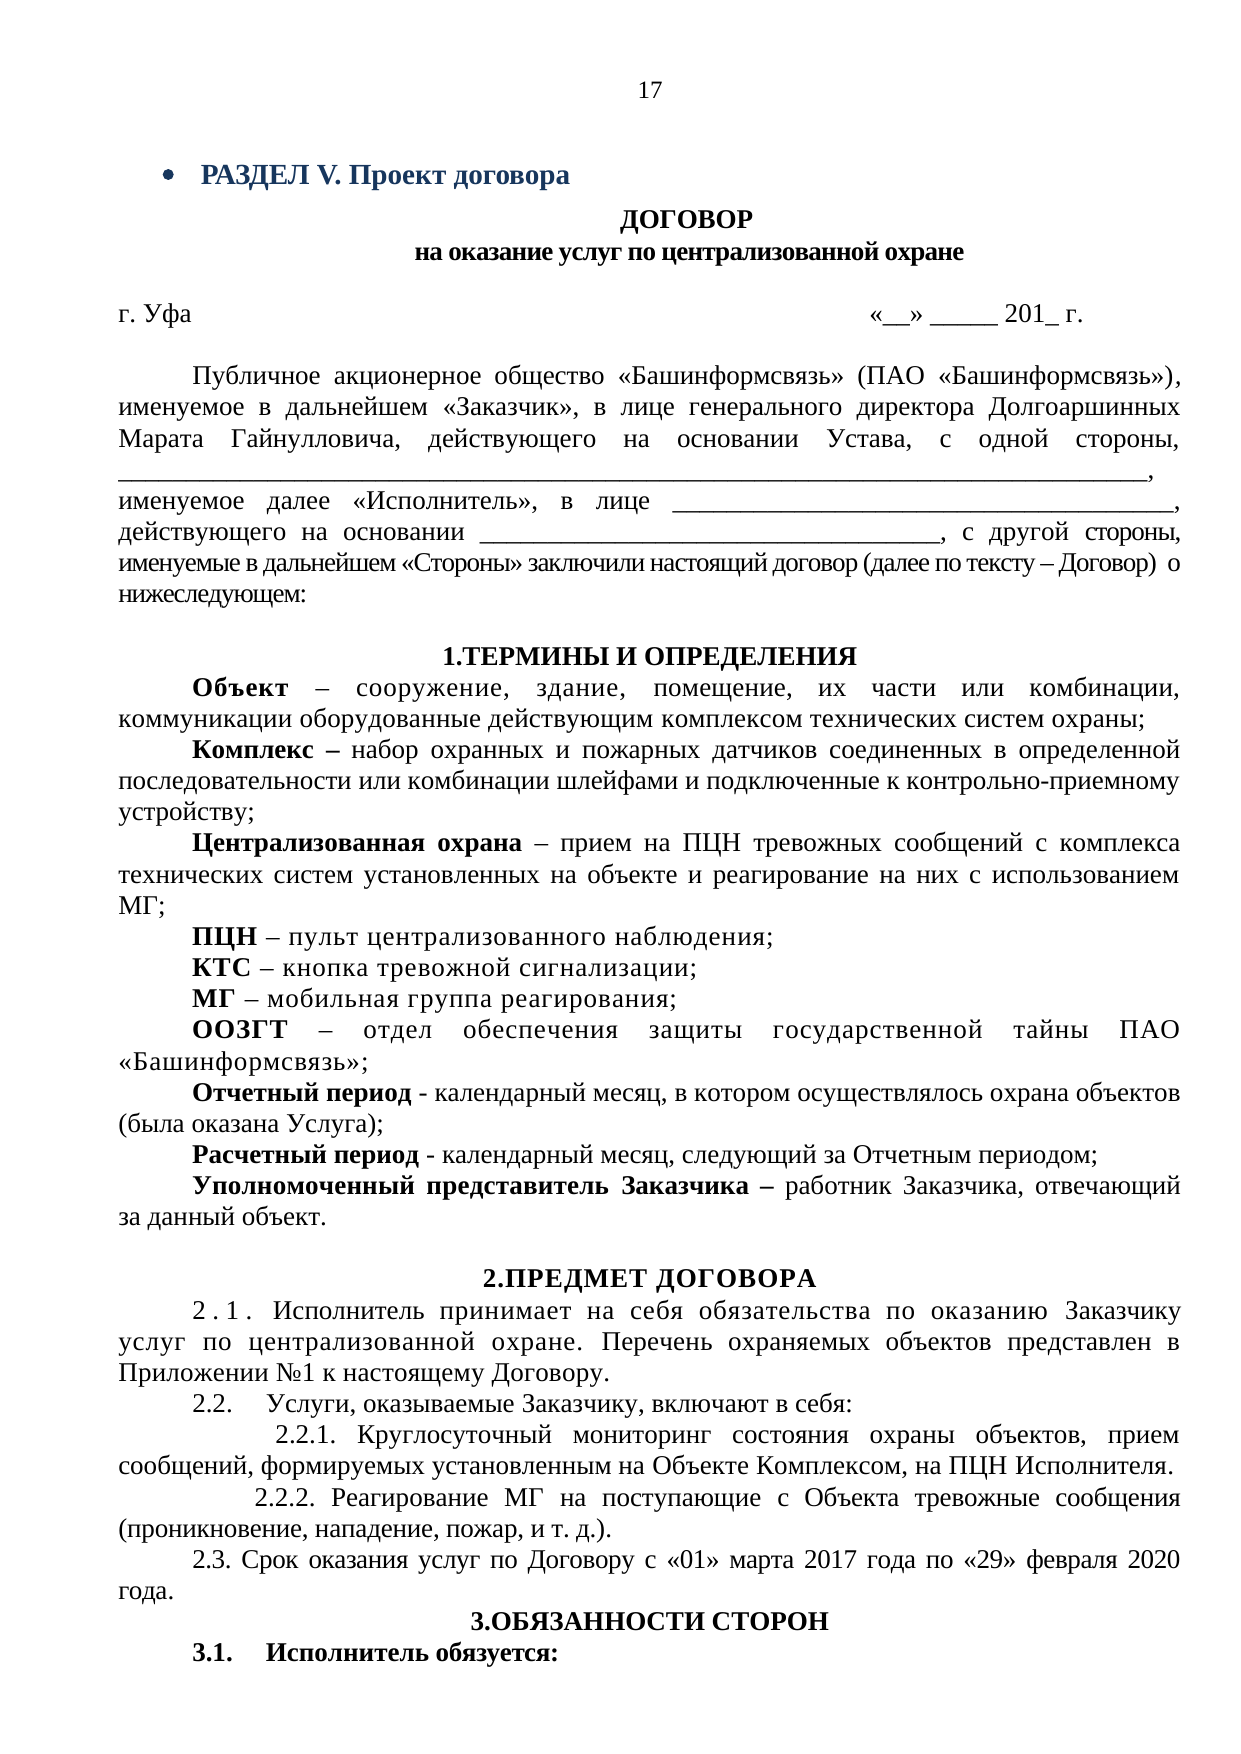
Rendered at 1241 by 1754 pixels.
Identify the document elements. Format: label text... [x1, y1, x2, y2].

text Комплекс – набор охранных и пожарных датчиков соединенных в определенной последовательности или комбинации шлейфами и подключенные к контрольно-приемному устройству; [118, 733, 1181, 827]
text 1.ТЕРМИНЫ И ОПРЕДЕЛЕНИЯ [118, 640, 1181, 671]
text 2.ПРЕДМЕТ ДОГОВОРА [118, 1263, 1181, 1294]
text 2.2. Услуги, оказываемые Заказчику, включают в себя: [118, 1387, 1181, 1418]
text Публичное акционерное общество «Башинформсвязь» (ПАО «Башинформсвязь»), именуемое в дальнейшем «Заказчик», в лице генерального директора Долгоаршинных Марата Гайнулловича, действующего на основании Устава, с одной стороны, ____________________________________________________________________________, именуемое далее «Исполнитель», в лице _____________________________________, действующего на основании __________________________________, с другой стороны, именуемые в дальнейшем «Стороны» заключили настоящий договор (далее по тексту – Договор) о нижеследующем: [118, 359, 1181, 608]
list РАЗДЕЛ V. Проект договора [163, 157, 1181, 191]
text ДОГОВОР [118, 204, 1181, 235]
text Объект – сооружение, здание, помещение, их части или комбинации, коммуникации оборудованные действующим комплексом технических систем охраны; [118, 671, 1181, 733]
text 2.1. Исполнитель принимает на себя обязательства по оказанию Заказчику услуг по централизованной охране. Перечень охраняемых объектов представлен в Приложении №1 к настоящему Договору. [118, 1294, 1181, 1387]
text Отчетный период - календарный месяц, в котором осуществлялось охрана объектов (была оказана Услуга); [118, 1076, 1181, 1138]
text 3.1. Исполнитель обязуется: [118, 1636, 1181, 1667]
text 3.ОБЯЗАННОСТИ СТОРОН [118, 1605, 1181, 1636]
text КТС – кнопка тревожной сигнализации; [118, 951, 1181, 982]
text ООЗГТ – отдел обеспечения защиты государственной тайны ПАО «Башинформсвязь»; [118, 1013, 1181, 1076]
text 2.3. Срок оказания услуг по Договору с «01» марта 2017 года по «29» февраля 2020 года. [118, 1543, 1181, 1605]
text г. Уфа «__» _____ 201_ г. [118, 297, 1181, 328]
text ПЦН – пульт централизованного наблюдения; [118, 920, 1181, 951]
text 2.2.1. Круглосуточный мониторинг состояния охраны объектов, прием сообщений, формируемых установленным на Объекте Комплексом, на ПЦН Исполнителя. [118, 1418, 1181, 1481]
text Централизованная охрана – прием на ПЦН тревожных сообщений с комплекса технических систем установленных на объекте и реагирование на них с использованием МГ; [118, 827, 1181, 920]
text Уполномоченный представитель Заказчика – работник Заказчика, отвечающий за данный объект. [118, 1169, 1181, 1231]
text МГ – мобильная группа реагирования; [118, 982, 1181, 1013]
text Расчетный период - календарный месяц, следующий за Отчетным периодом; [118, 1138, 1181, 1169]
text на оказание услуг по централизованной охране [118, 235, 1181, 266]
text 2.2.2. Реагирование МГ на поступающие с Объекта тревожные сообщения (проникновение, нападение, пожар, и т. д.). [118, 1481, 1181, 1543]
